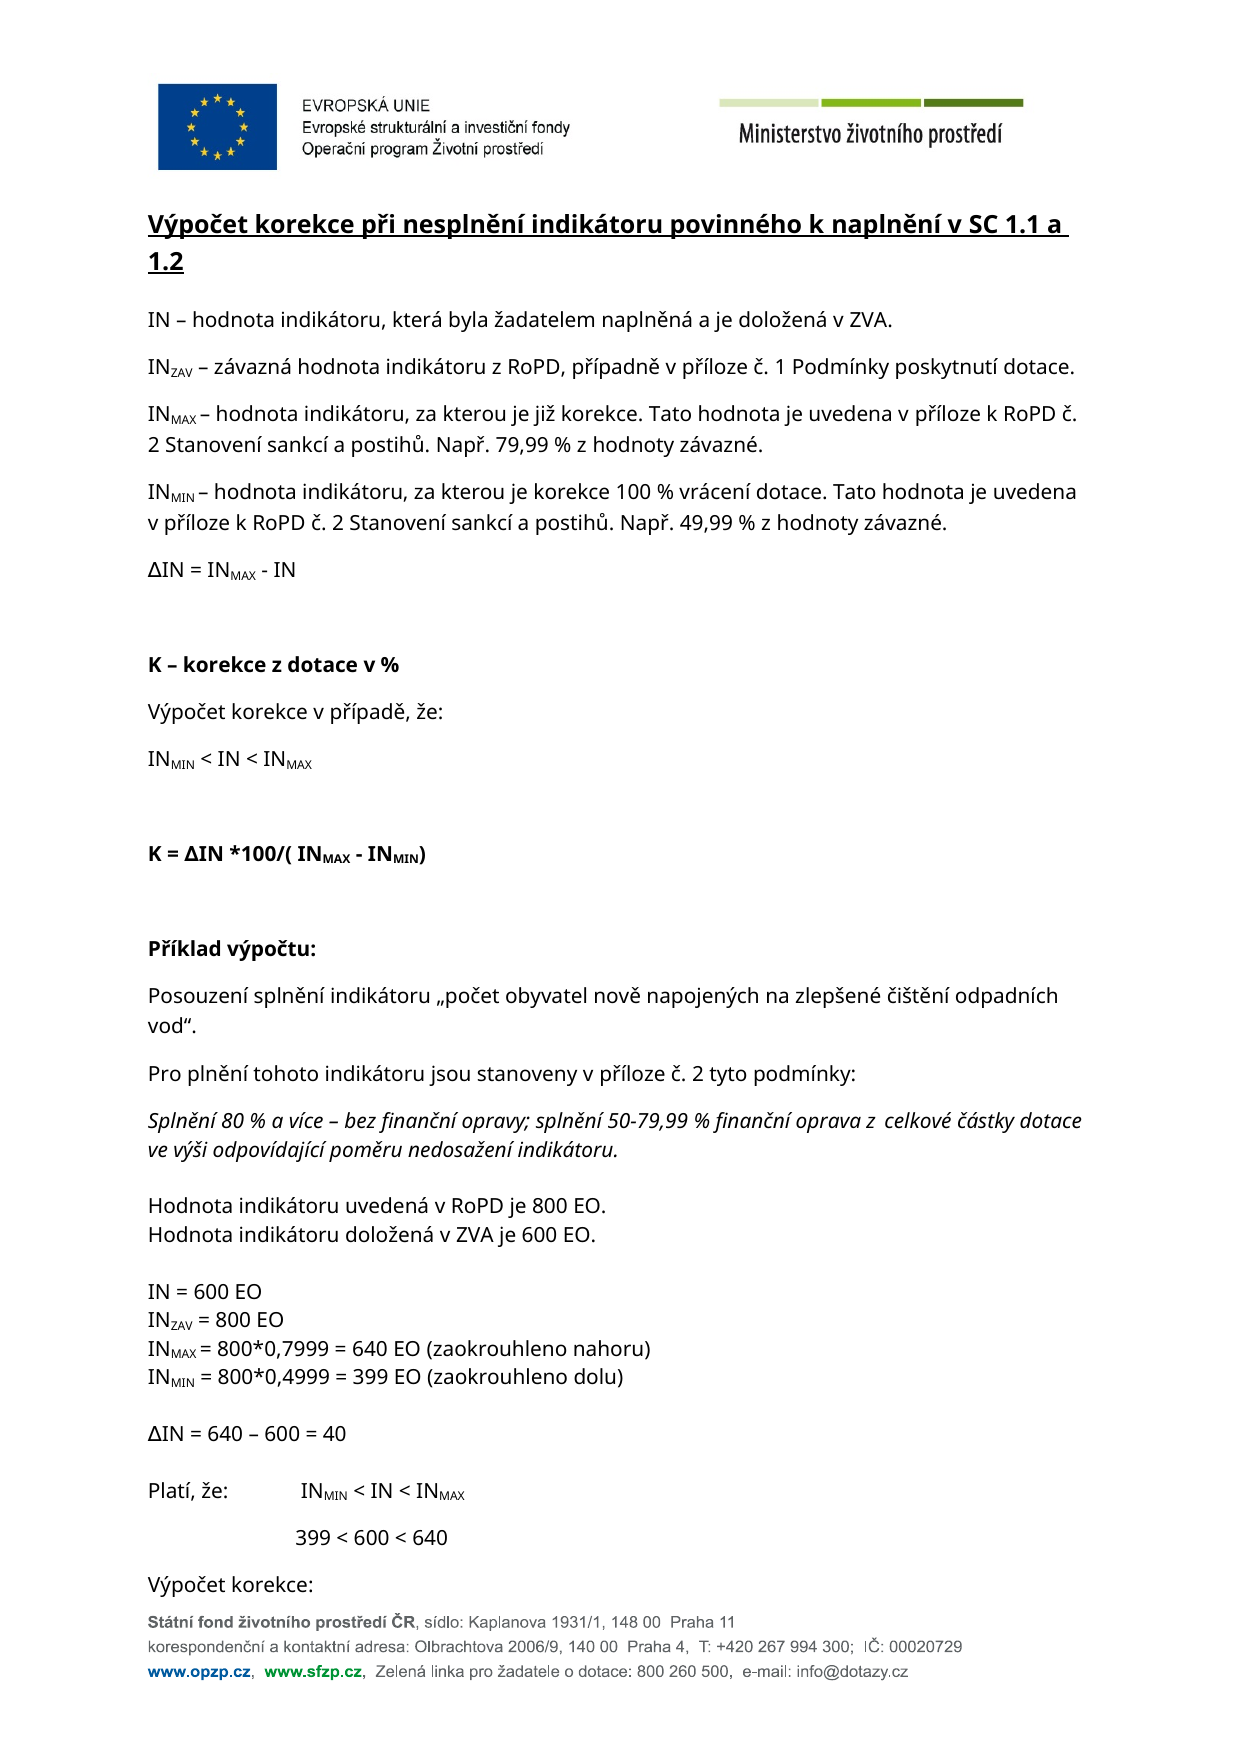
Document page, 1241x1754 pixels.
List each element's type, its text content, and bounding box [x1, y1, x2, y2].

text Hodnota indikátoru doložená v ZVA je 600 EO. [148, 1220, 1093, 1248]
text K = ∆IN *100/( INMAX - INMIN) [148, 839, 1093, 868]
text INZAV = 800 EO [148, 1305, 1093, 1334]
picture [147, 73, 1093, 179]
text Splnění 80 % a více – bez finanční opravy; splnění 50-79,99 % finanční oprava z celkové částky dotace ve výši odpovídající poměru nedosažení indikátoru. [148, 1106, 1093, 1163]
text IN = 600 EO [148, 1277, 1093, 1305]
text Výpočet korekce: [148, 1571, 1093, 1599]
text Hodnota indikátoru uvedená v RoPD je 800 EO. [148, 1192, 1093, 1220]
text Posouzení splnění indikátoru „počet obyvatel nově napojených na zlepšené čištění odpadních vod“. [148, 981, 1093, 1040]
text INZAV – závazná hodnota indikátoru z RoPD, případně v příloze č. 1 Podmínky poskytnutí dotace. [148, 352, 1093, 381]
text INMIN – hodnota indikátoru, za kterou je korekce 100 % vrácení dotace. Tato hodnota je uvedena v příloze k RoPD č. 2 Stanovení sankcí a postihů. Např. 49,99 % z hodnoty závazné. [148, 477, 1093, 537]
text INMIN < IN < INMAX [148, 744, 1093, 773]
text ∆IN = 640 – 600 = 40 [148, 1419, 1093, 1447]
text Platí, že: INMIN < IN < INMAX [148, 1476, 1093, 1504]
text Pro plnění tohoto indikátoru jsou stanoveny v příloze č. 2 tyto podmínky: [148, 1059, 1093, 1087]
text 399 < 600 < 640 [148, 1523, 1093, 1552]
text INMIN = 800*0,4999 = 399 EO (zaokrouhleno dolu) [148, 1362, 1093, 1391]
text K – korekce z dotace v % [148, 650, 1093, 678]
text Výpočet korekce v případě, že: [148, 697, 1093, 726]
text INMAX = 800*0,7999 = 640 EO (zaokrouhleno nahoru) [148, 1334, 1093, 1362]
text Výpočet korekce při nesplnění indikátoru povinného k naplnění v SC 1.1 a 1.2 [148, 206, 1093, 277]
text Příklad výpočtu: [148, 934, 1093, 962]
text IN – hodnota indikátoru, která byla žadatelem naplněná a je doložená v ZVA. [148, 305, 1093, 333]
text ∆IN = INMAX - IN [148, 555, 1093, 584]
text INMAX – hodnota indikátoru, za kterou je již korekce. Tato hodnota je uvedena v příloze k RoPD č. 2 Stanovení sankcí a postihů. Např. 79,99 % z hodnoty závazné. [148, 399, 1093, 459]
